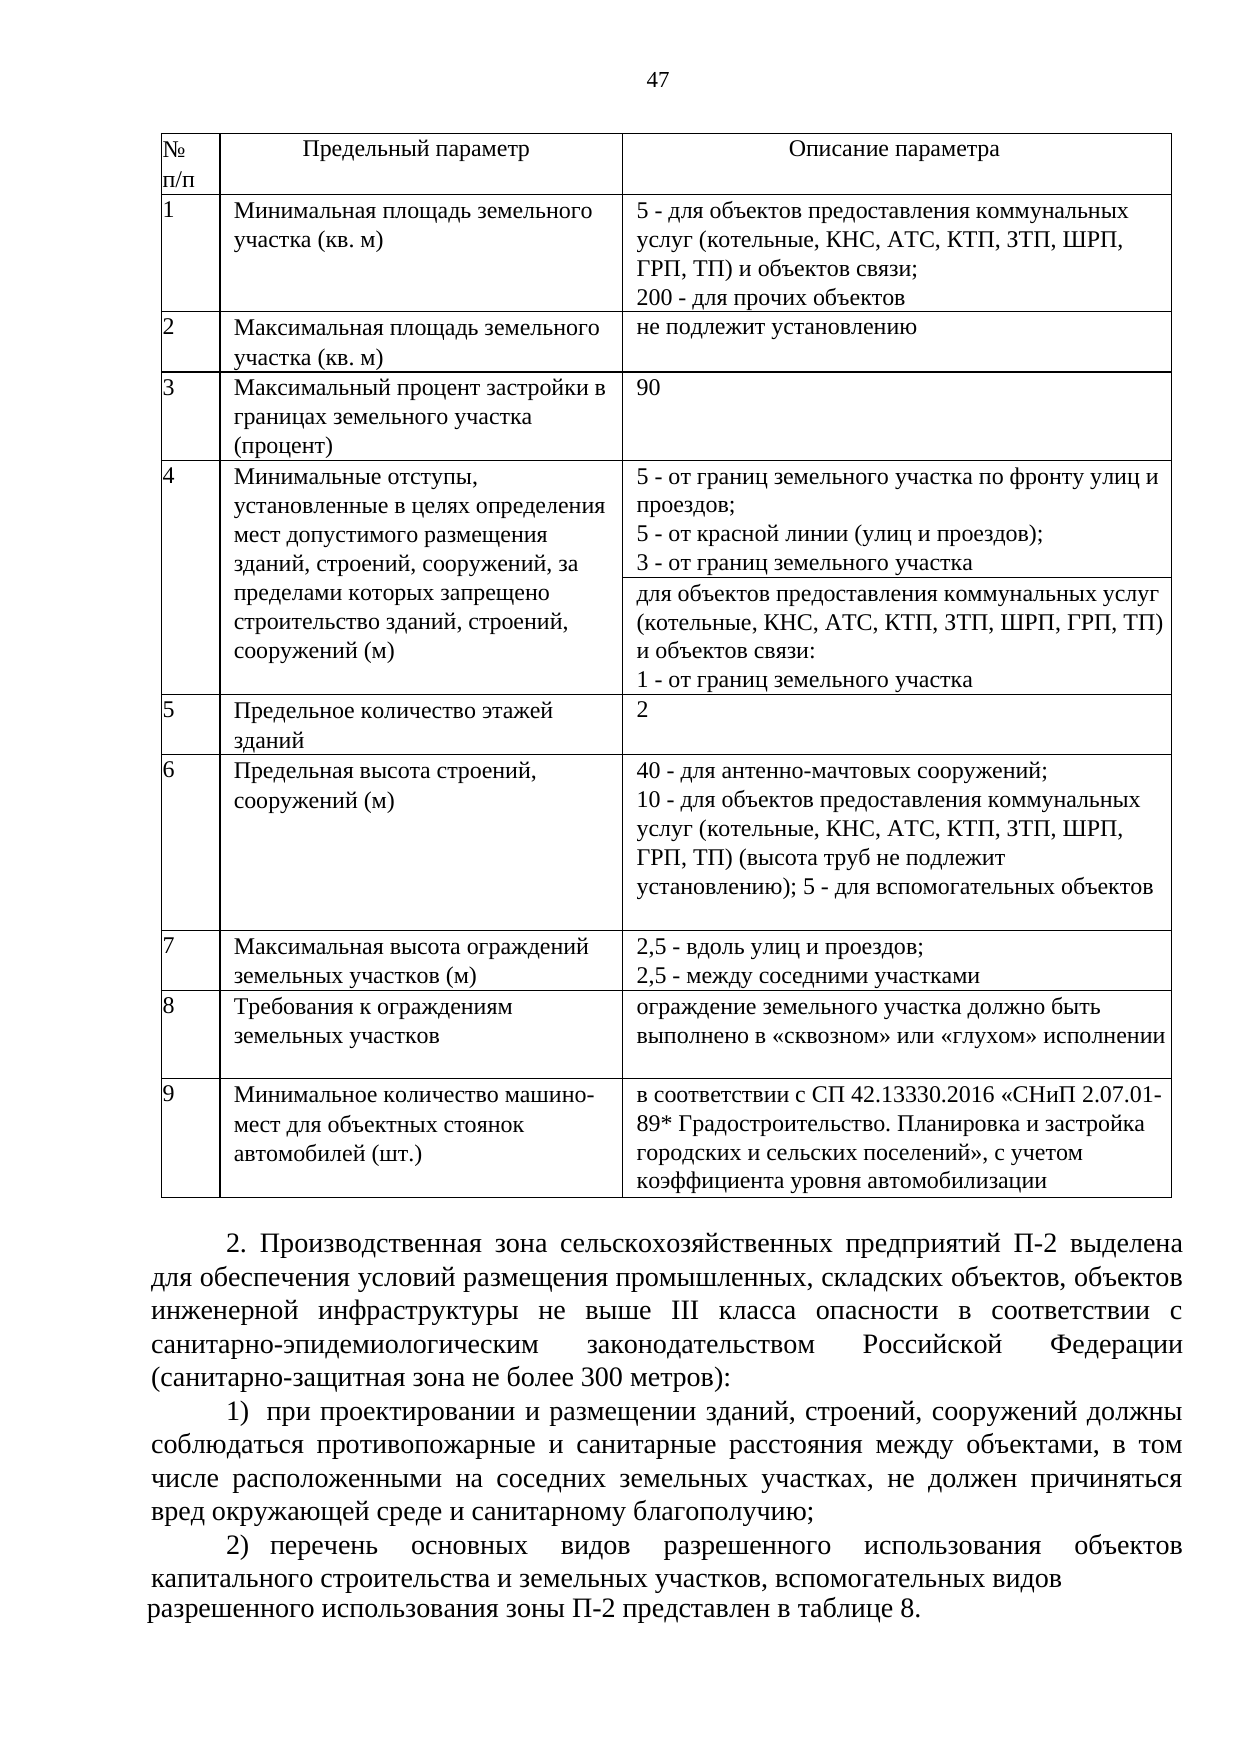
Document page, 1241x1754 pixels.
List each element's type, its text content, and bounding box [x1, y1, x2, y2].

table_header Предельный параметр [221, 134, 622, 194]
table_cell 5 - для объектов предоставления коммунальных услуг (котельные, КНС, АТС, КТП, ЗТП, ШРП, ГРП, ТП) и объектов связи; 200 - для прочих объектов [623, 195, 1171, 311]
table_cell 6 [162, 755, 219, 930]
table_cell 8 [162, 991, 219, 1078]
table_cell 9 [162, 1079, 219, 1197]
text разрешенного использования зоны П-2 представлен в таблице 8. [147, 1595, 1186, 1623]
table_cell Минимальное количество машино- мест для объектных стоянок автомобилей (шт.) [221, 1079, 622, 1197]
table_cell Требования к ограждениям земельных участков [221, 991, 622, 1078]
table_cell Предельная высота строений, сооружений (м) [221, 755, 622, 930]
table_cell Минимальные отступы, установленные в целях определения мест допустимого размещения зданий, строений, сооружений, за пределами которых запрещено строительство зданий, строений, сооружений (м) [221, 461, 622, 694]
table_cell 2 [623, 695, 1171, 754]
table_cell 5 [162, 695, 219, 754]
table_cell 3 [162, 373, 219, 460]
table_cell 1 [162, 195, 219, 311]
table_header № п/п [162, 134, 219, 194]
table_header Описание параметра [623, 134, 1171, 194]
table_cell 4 [162, 461, 219, 694]
table_cell ограждение земельного участка должно быть выполнено в «сквозном» или «глухом» исполнении [623, 991, 1171, 1078]
list при проектировании и размещении зданий, строений, сооружений должны соблюдаться противопожарные и санитарные расстояния между объектами, в том числе расположенными на соседних земельных участках, не должен причиняться вред окружающей среде и санитарному благополучию; [151, 1393, 1184, 1528]
table_cell 7 [162, 931, 219, 990]
table_cell не подлежит установлению [623, 312, 1171, 371]
table_cell Максимальный процент застройки в границах земельного участка (процент) [221, 373, 622, 460]
table_cell в соответствии с СП 42.13330.2016 «СНиП 2.07.01-89* Градостроительство. Планировка и застройка городских и сельских поселений», с учетом коэффициента уровня автомобилизации [623, 1079, 1171, 1197]
table_cell для объектов предоставления коммунальных услуг (котельные, КНС, АТС, КТП, ЗТП, ШРП, ГРП, ТП) и объектов связи: 1 - от границ земельного участка [623, 578, 1171, 694]
table_cell Минимальная площадь земельного участка (кв. м) [221, 195, 622, 311]
list перечень основных видов разрешенного использования объектов капитального строительства и земельных участков, вспомогательных видов [151, 1528, 1184, 1595]
table_cell 5 - от границ земельного участка по фронту улиц и проездов; 5 - от красной линии (улиц и проездов); 3 - от границ земельного участка [623, 461, 1171, 577]
table_cell Максимальная высота ограждений земельных участков (м) [221, 931, 622, 990]
table_cell 90 [623, 373, 1171, 460]
text 2. Производственная зона сельскохозяйственных предприятий П-2 выделена для обеспечения условий размещения промышленных, складских объектов, объектов инженерной инфраструктуры не выше III класса опасности в соответствии с санитарно-эпидемиологическим законодательством Российской Федерации (санитарно-защитная зона не более 300 метров): [151, 1226, 1184, 1393]
table_cell 2 [162, 312, 219, 371]
table_cell 2,5 - вдоль улиц и проездов; 2,5 - между соседними участками [623, 931, 1171, 990]
table_cell 40 - для антенно-мачтовых сооружений; 10 - для объектов предоставления коммунальных услуг (котельные, КНС, АТС, КТП, ЗТП, ШРП, ГРП, ТП) (высота труб не подлежит установлению); 5 - для вспомогательных объектов [623, 755, 1171, 930]
table_cell Максимальная площадь земельного участка (кв. м) [221, 312, 622, 371]
table_cell Предельное количество этажей зданий [221, 695, 622, 754]
